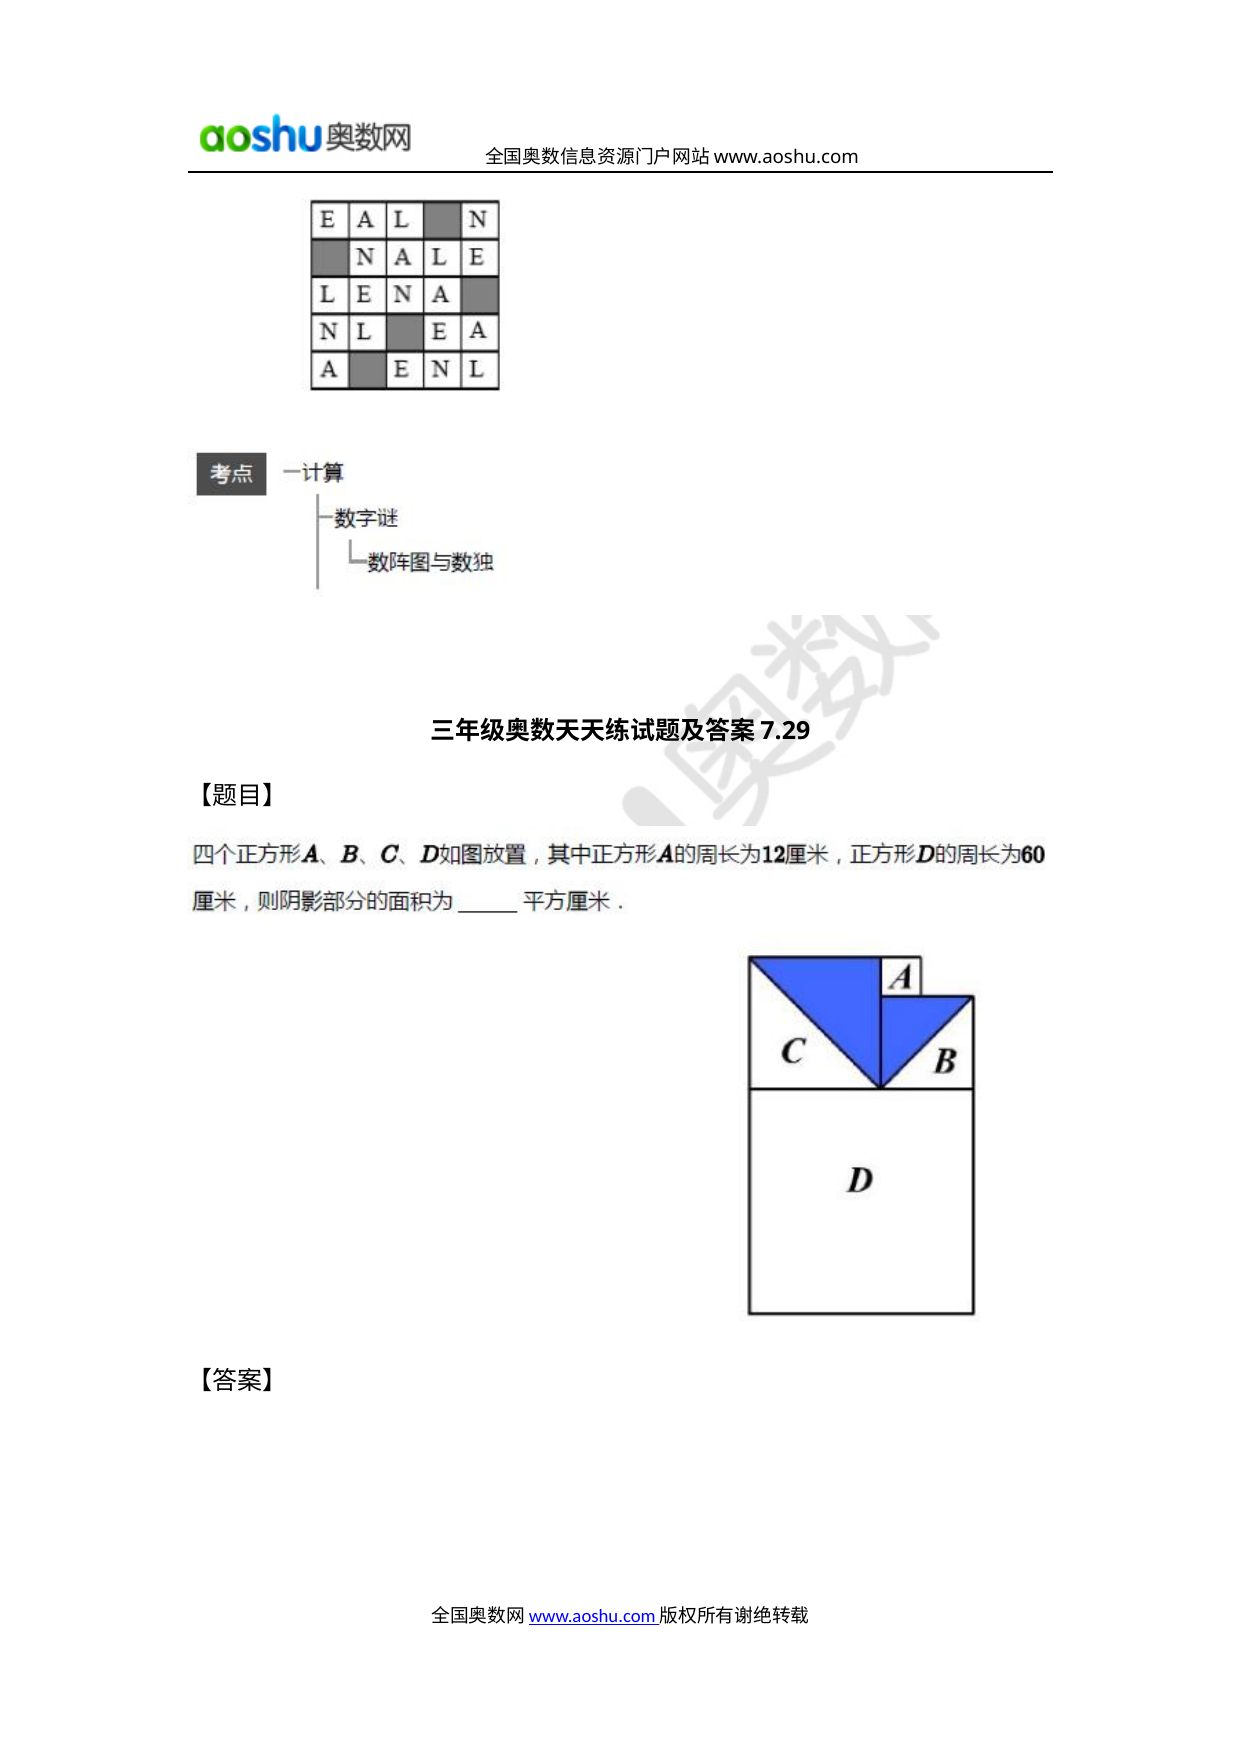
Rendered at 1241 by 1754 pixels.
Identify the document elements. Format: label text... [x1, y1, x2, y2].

picture [187, 826, 1053, 1338]
text 【题目】 [187, 761, 1053, 826]
text 三年级奥数天天练试题及答案7.29 [187, 696, 1053, 761]
text 【答案】 [187, 1346, 1053, 1411]
picture [187, 176, 1053, 696]
picture [187, 88, 485, 164]
